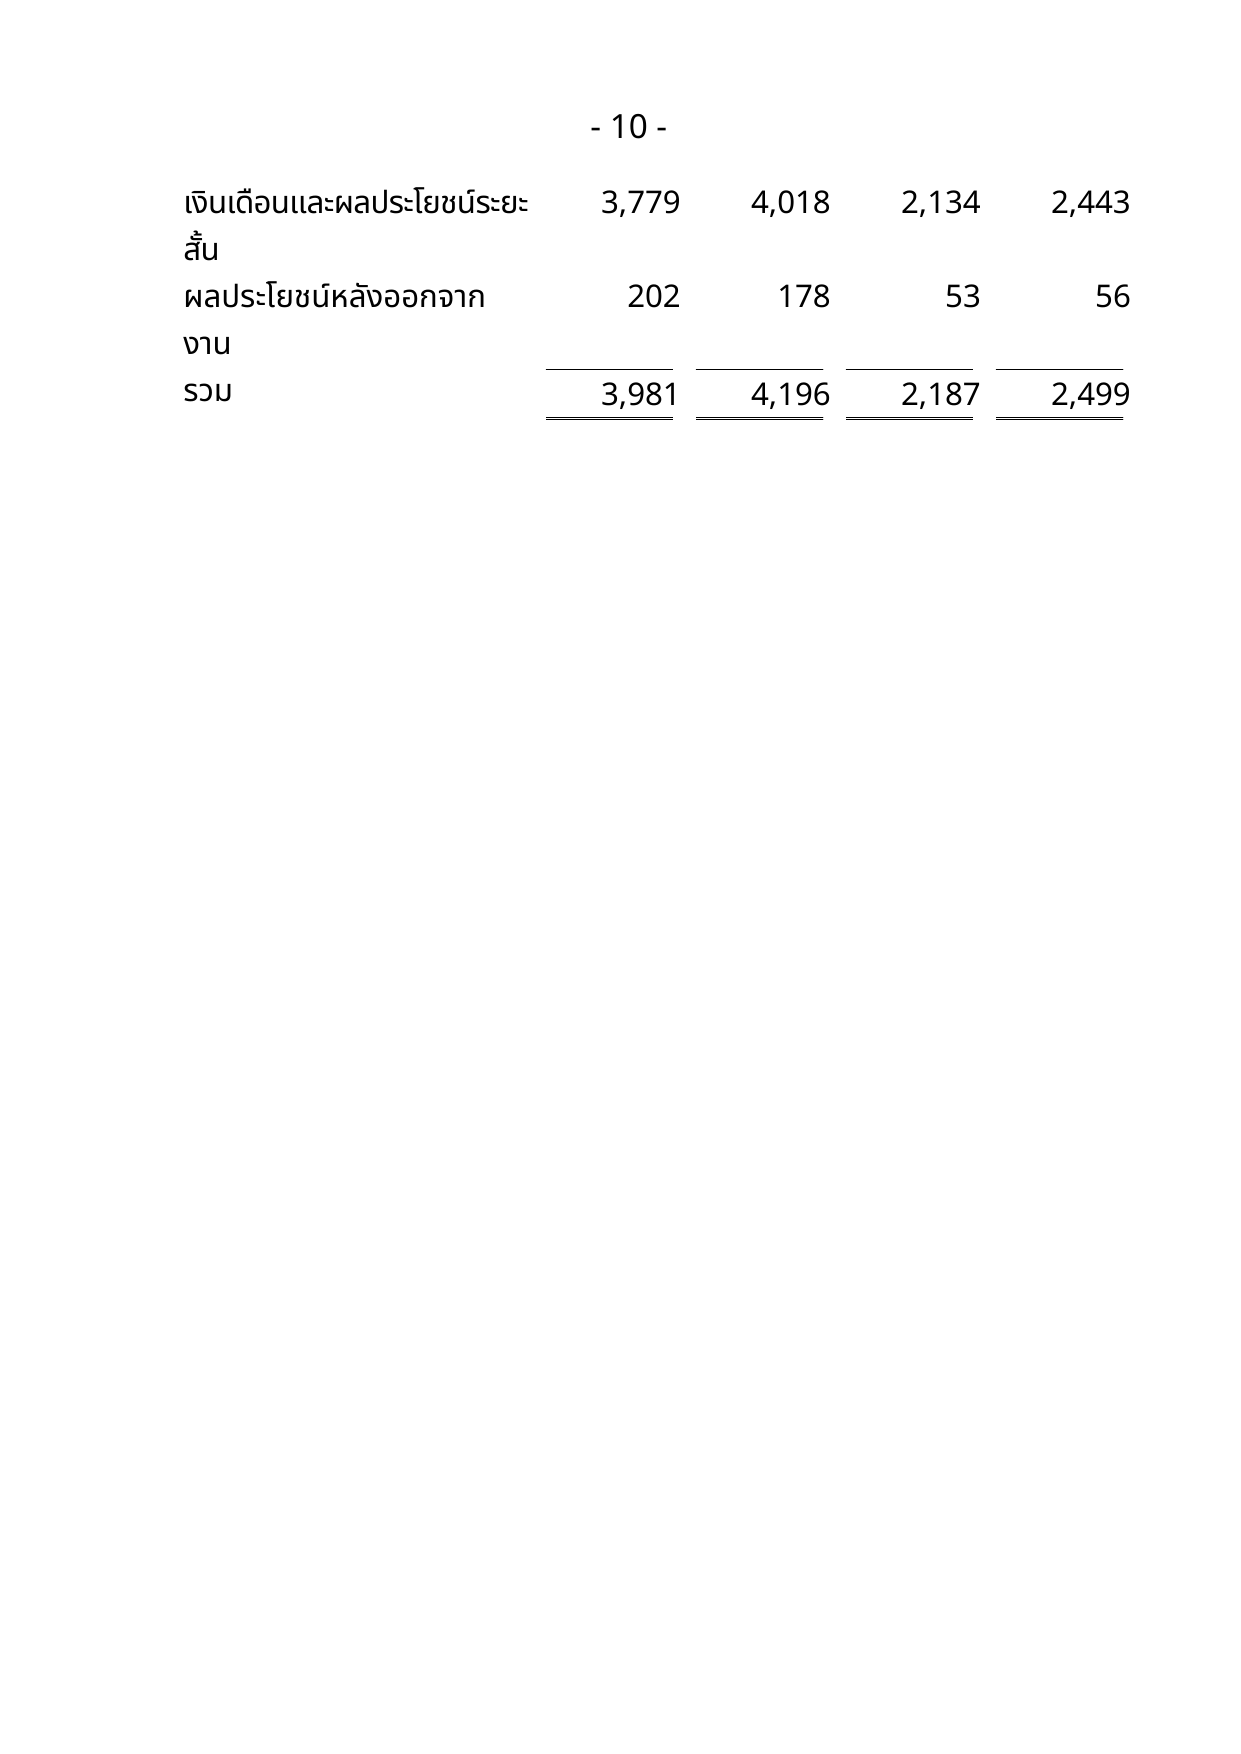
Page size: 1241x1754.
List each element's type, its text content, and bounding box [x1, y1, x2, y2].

table_cell รวม [139, 369, 534, 422]
table_cell 53 [834, 274, 984, 369]
table_cell เงินเดือนและผลประโยชน์ระยะสั้น [139, 180, 534, 274]
table_cell 3,981 [534, 369, 684, 422]
table_cell ผลประโยชน์หลังออกจากงาน [139, 274, 534, 369]
table_cell 4,196 [684, 369, 834, 422]
table_cell 2,134 [834, 180, 984, 274]
table_cell 2,443 [984, 180, 1134, 274]
table_cell 2,499 [984, 369, 1134, 422]
table_cell 178 [684, 274, 834, 369]
table_cell 3,779 [534, 180, 684, 274]
table_cell 202 [534, 274, 684, 369]
table_cell 56 [984, 274, 1134, 369]
table_cell 4,018 [684, 180, 834, 274]
table_cell 2,187 [834, 369, 984, 422]
